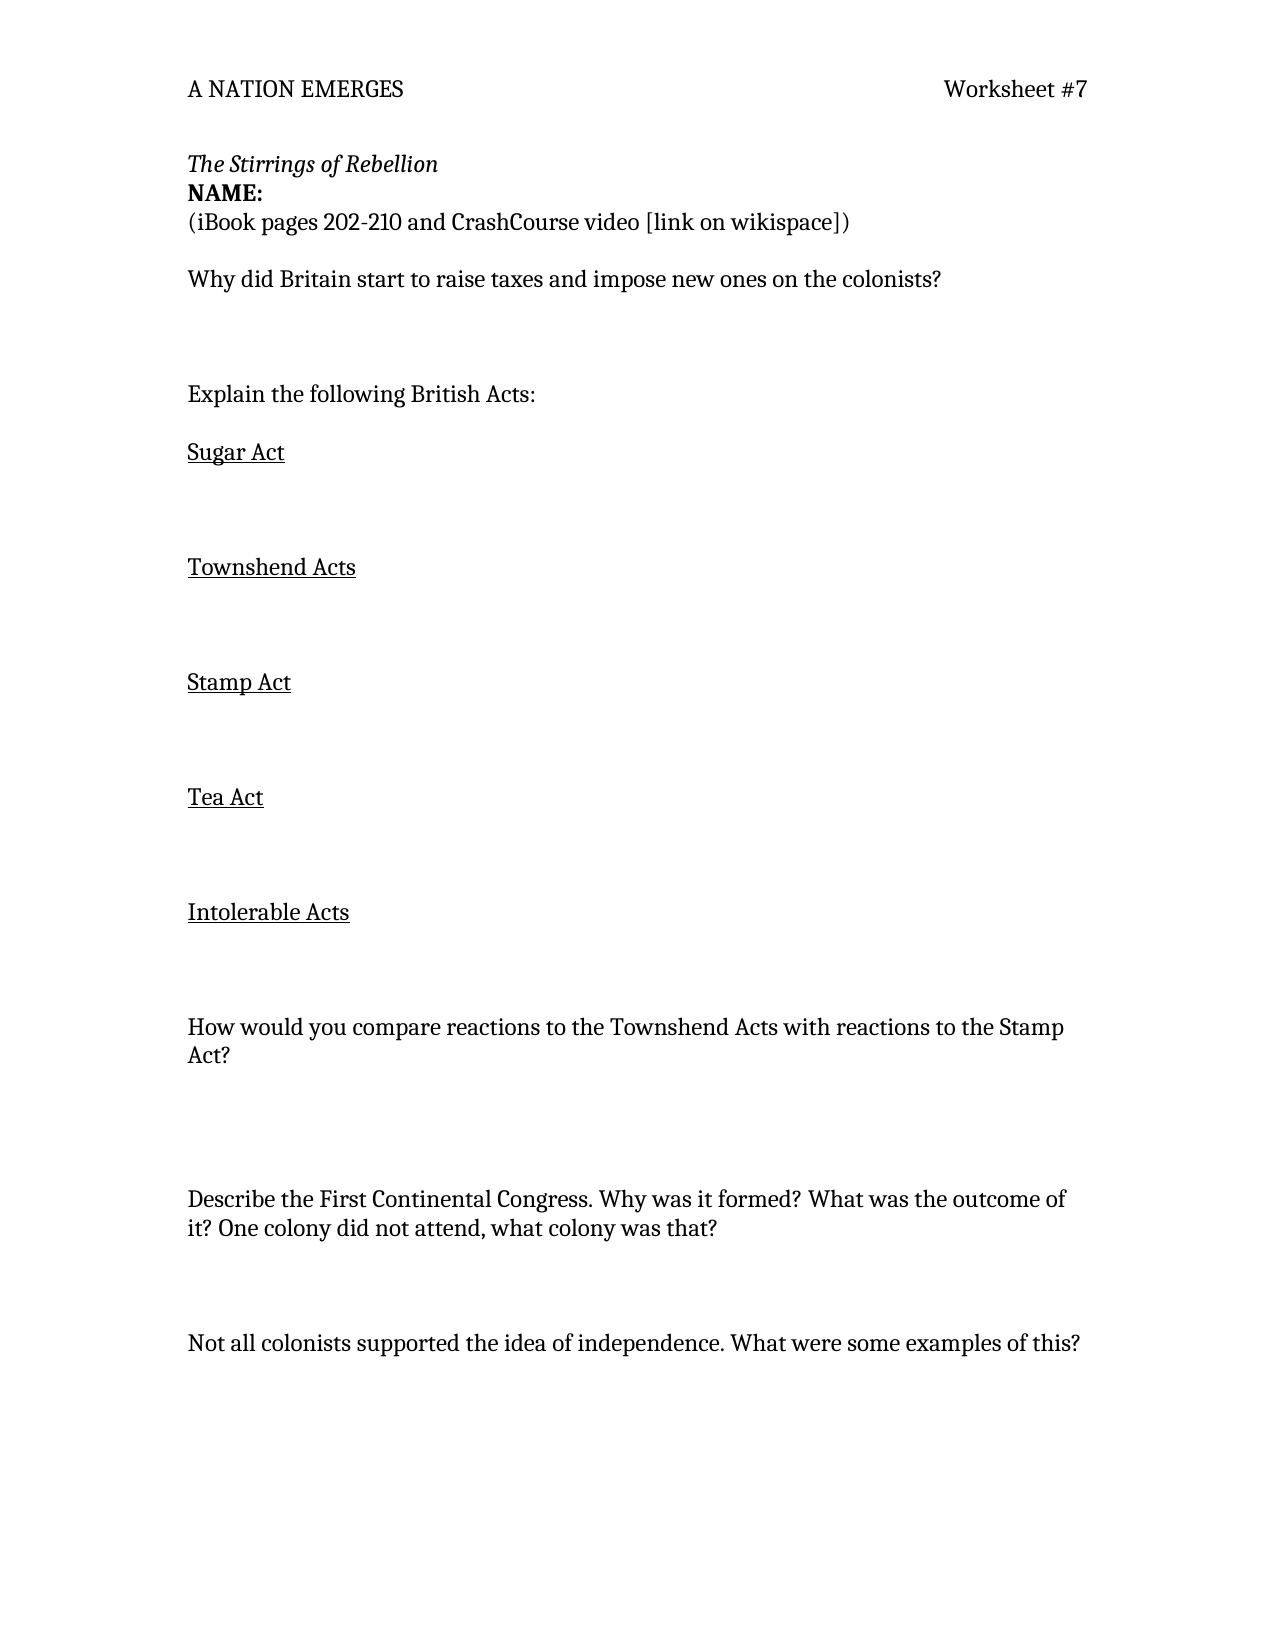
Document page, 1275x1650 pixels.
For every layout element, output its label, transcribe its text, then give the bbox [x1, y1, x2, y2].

text Why did Britain start to raise taxes and impose new ones on the colonists? [187, 265, 1087, 294]
text The Stirrings of Rebellion [187, 150, 1087, 179]
text (iBook pages 202-210 and CrashCourse video [link on wikispace]) [187, 207, 1087, 236]
text Describe the First Continental Congress. Why was it formed? What was the outcome of it? One colony did not attend, what colony was that? [187, 1185, 1087, 1242]
text Explain the following British Acts: [187, 380, 1087, 409]
text Sugar Act [187, 437, 1087, 466]
text How would you compare reactions to the Townshend Acts with reactions to the Stamp Act? [187, 1012, 1087, 1070]
text Townshend Acts [187, 552, 1087, 581]
text Intolerable Acts [187, 897, 1087, 926]
text Not all colonists supported the idea of independence. What were some examples of this? [187, 1329, 1087, 1357]
text Tea Act [187, 782, 1087, 811]
text NAME: [187, 179, 1087, 207]
text Stamp Act [187, 667, 1087, 696]
